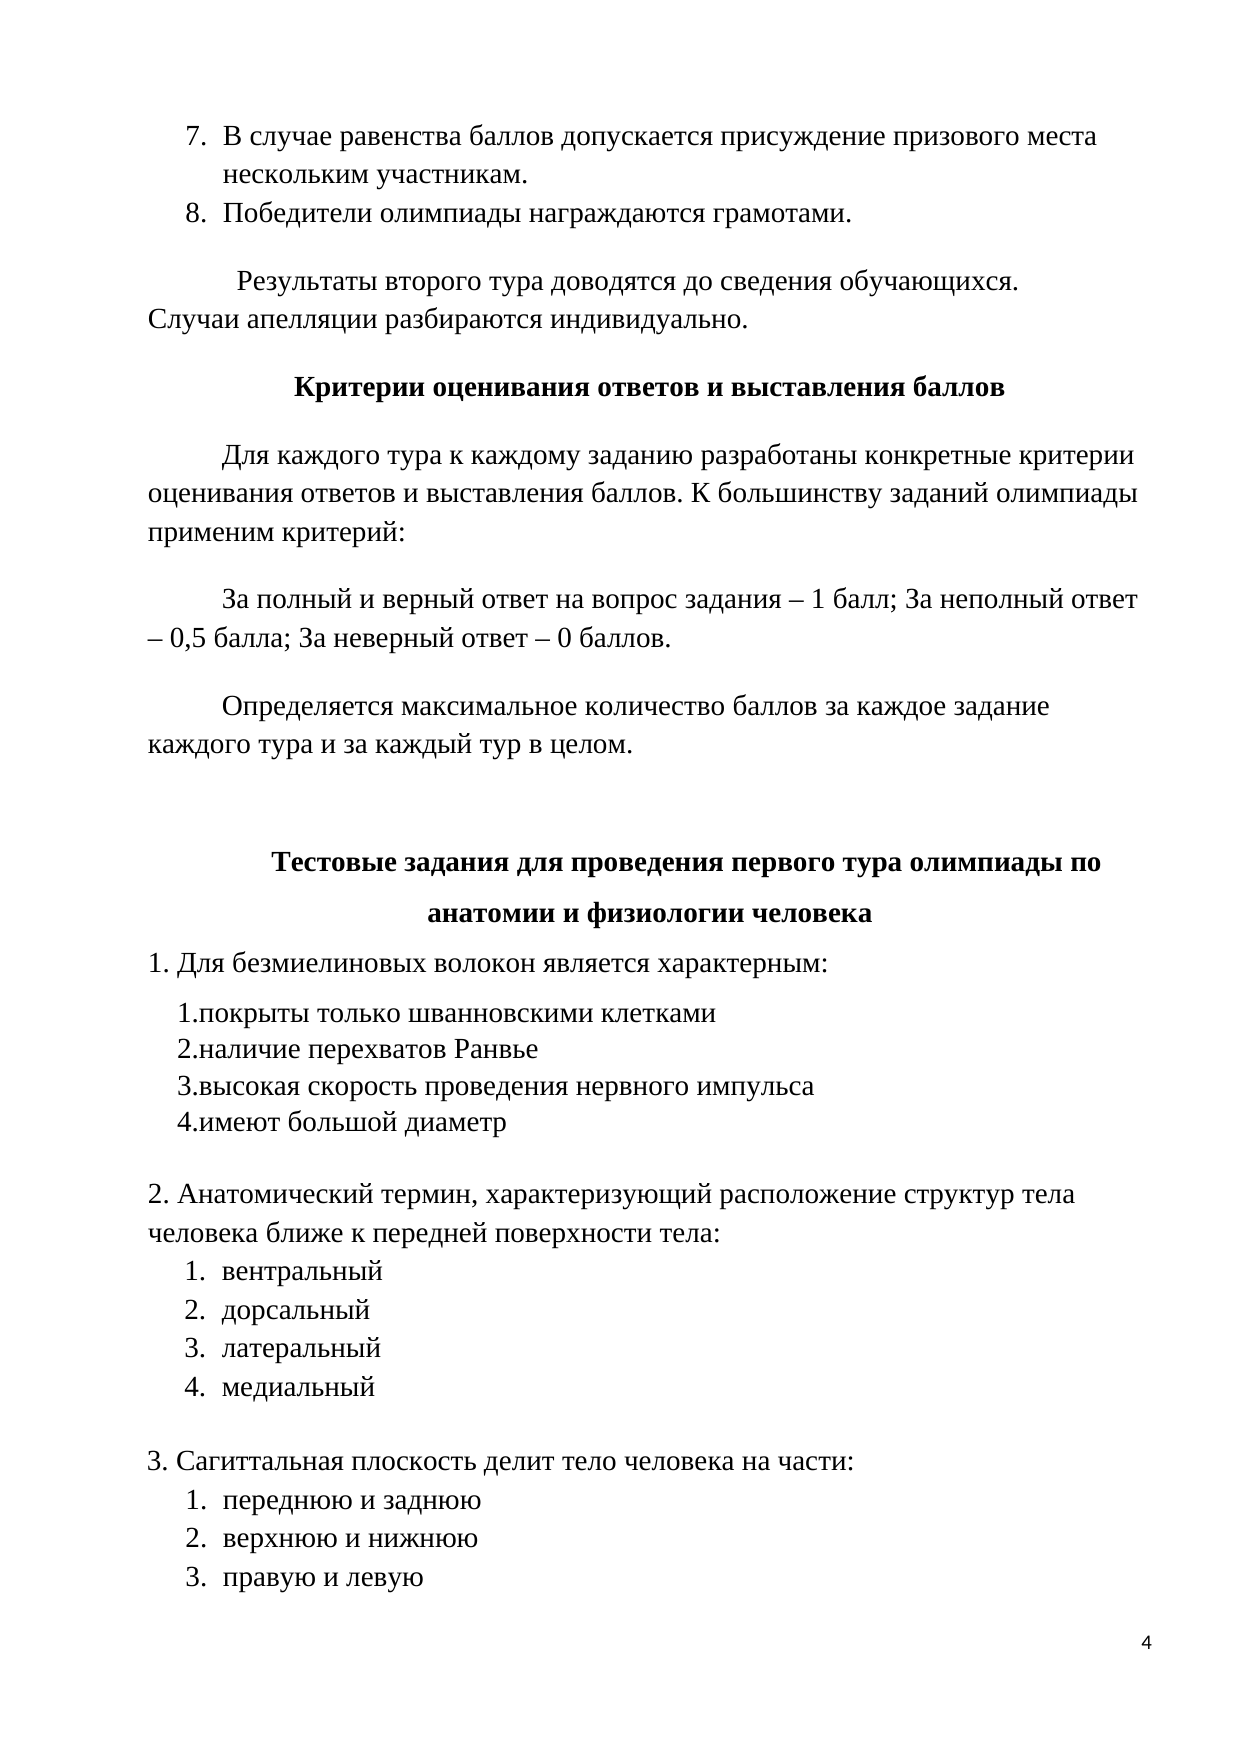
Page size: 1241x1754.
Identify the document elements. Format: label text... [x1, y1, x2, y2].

list медиальный [184, 1369, 1152, 1402]
list дорсальный [184, 1292, 1152, 1325]
list 3. Сагиттальная плоскость делит тело человека на части: [110, 1443, 1152, 1477]
list правую и левую [185, 1559, 1152, 1593]
text Определяется максимальное количество баллов за каждое задание каждого тура и за каждый тур в целом. [148, 688, 1152, 760]
list верхнюю и нижнюю [185, 1521, 1152, 1554]
list вентральный [184, 1253, 1152, 1287]
list 2.наличие перехватов Ранвье [148, 1032, 1152, 1065]
list переднюю и заднюю [185, 1482, 1152, 1516]
text Результаты второго тура доводятся до сведения обучающихся. Случаи апелляции разбираются индивидуально. [148, 263, 1152, 335]
text За полный и верный ответ на вопрос задания – 1 балл; За неполный ответ – 0,5 балла; За неверный ответ – 0 баллов. [148, 582, 1152, 654]
text 1. Для безмиелиновых волокон является характерным: [148, 945, 1152, 979]
text Критерии оценивания ответов и выставления баллов [148, 369, 1152, 403]
list 1.покрыты только шванновскими клетками [148, 995, 1152, 1029]
text Тестовые задания для проведения первого тура олимпиады по анатомии и физиологии человека [148, 844, 1152, 928]
text Для каждого тура к каждому заданию разработаны конкретные критерии оценивания ответов и выставления баллов. К большинству заданий олимпиады применим критерий: [148, 437, 1152, 547]
list латеральный [184, 1330, 1152, 1364]
list 2. Анатомический термин, характеризующий расположение структур тела человека ближе к передней поверхности тела: [148, 1176, 1152, 1248]
list В случае равенства баллов допускается присуждение призового места нескольким участникам. [185, 118, 1152, 190]
list 4.имеют большой диаметр [148, 1104, 1152, 1137]
list Победители олимпиады награждаются грамотами. [185, 195, 1152, 229]
list 3.высокая скорость проведения нервного импульса [148, 1068, 1152, 1101]
